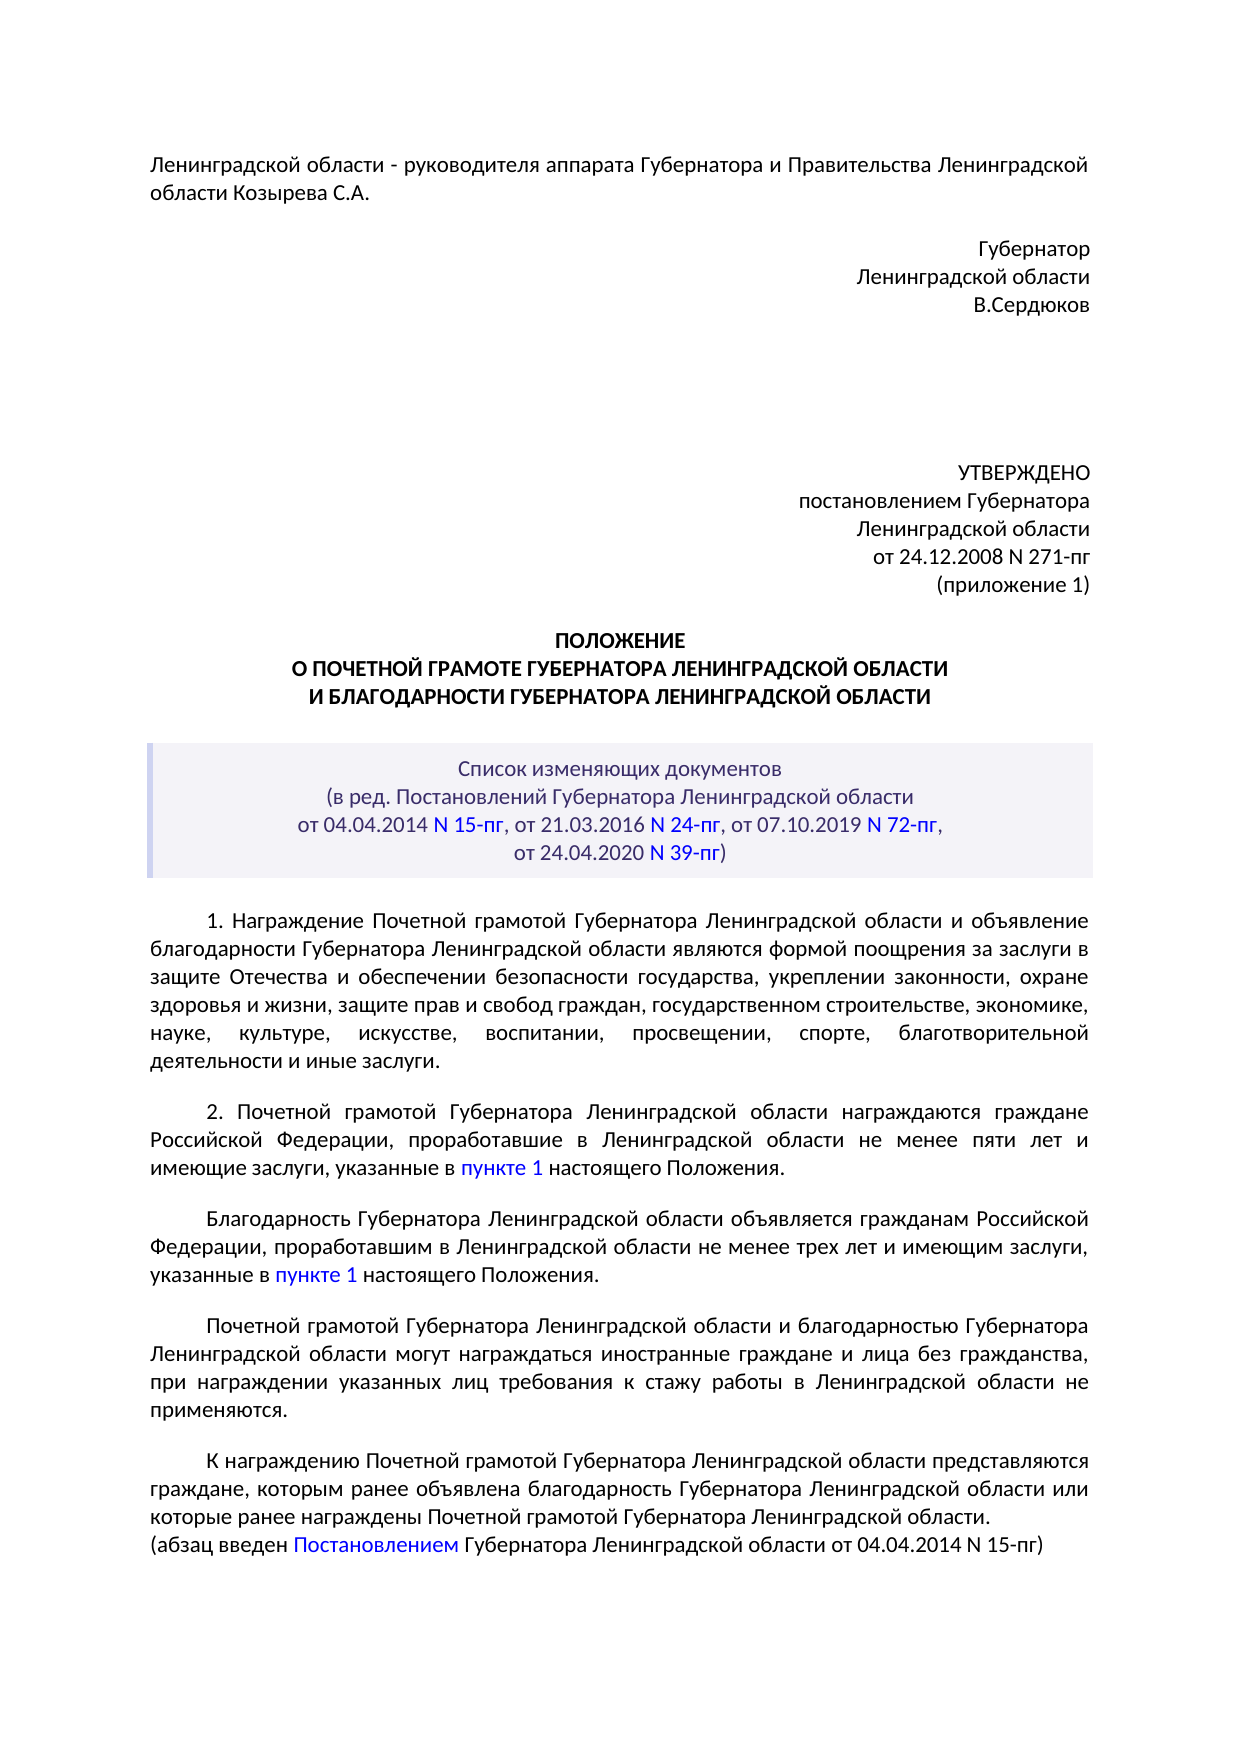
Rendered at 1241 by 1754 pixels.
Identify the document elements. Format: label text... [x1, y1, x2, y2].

text Ленинградской области [150, 514, 1090, 542]
text 1. Награждение Почетной грамотой Губернатора Ленинградской области и объявление благодарности Губернатора Ленинградской области являются формой поощрения за заслуги в защите Отечества и обеспечении безопасности государства, укреплении законности, охране здоровья и жизни, защите прав и свобод граждан, государственном строительстве, экономике, науке, культуре, искусстве, воспитании, просвещении, спорте, благотворительной деятельности и иные заслуги. [150, 906, 1090, 1074]
text Ленинградской области [150, 262, 1090, 290]
title ПОЛОЖЕНИЕ [150, 626, 1090, 654]
table_header Список изменяющих документов (в ред. Постановлений Губернатора Ленинградской области от 04.04.2014 N 15-пг, от 21.03.2016 N 24-пг, от 07.10.2019 N 72-пг, от 24.04.2020 N 39-пг) [153, 743, 1087, 878]
title О ПОЧЕТНОЙ ГРАМОТЕ ГУБЕРНАТОРА ЛЕНИНГРАДСКОЙ ОБЛАСТИ [150, 654, 1090, 682]
text УТВЕРЖДЕНО [150, 458, 1090, 486]
text 2. Почетной грамотой Губернатора Ленинградской области награждаются граждане Российской Федерации, проработавшие в Ленинградской области не менее пяти лет и имеющие заслуги, указанные в пункте 1 настоящего Положения. [150, 1097, 1090, 1181]
text Почетной грамотой Губернатора Ленинградской области и благодарностью Губернатора Ленинградской области могут награждаться иностранные граждане и лица без гражданства, при награждении указанных лиц требования к стажу работы в Ленинградской области не применяются. [150, 1311, 1090, 1423]
text от 24.12.2008 N 271-пг [150, 542, 1090, 570]
text Благодарность Губернатора Ленинградской области объявляется гражданам Российской Федерации, проработавшим в Ленинградской области не менее трех лет и имеющим заслуги, указанные в пункте 1 настоящего Положения. [150, 1204, 1090, 1288]
text (приложение 1) [150, 570, 1090, 598]
title И БЛАГОДАРНОСТИ ГУБЕРНАТОРА ЛЕНИНГРАДСКОЙ ОБЛАСТИ [150, 682, 1090, 710]
text К награждению Почетной грамотой Губернатора Ленинградской области представляются граждане, которым ранее объявлена благодарность Губернатора Ленинградской области или которые ранее награждены Почетной грамотой Губернатора Ленинградской области. [150, 1446, 1090, 1530]
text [150, 150, 1090, 206]
text постановлением Губернатора [150, 486, 1090, 514]
text Губернатор [150, 234, 1090, 262]
text В.Сердюков [150, 290, 1090, 318]
text (абзац введен Постановлением Губернатора Ленинградской области от 04.04.2014 N 15-пг) [150, 1530, 1090, 1558]
